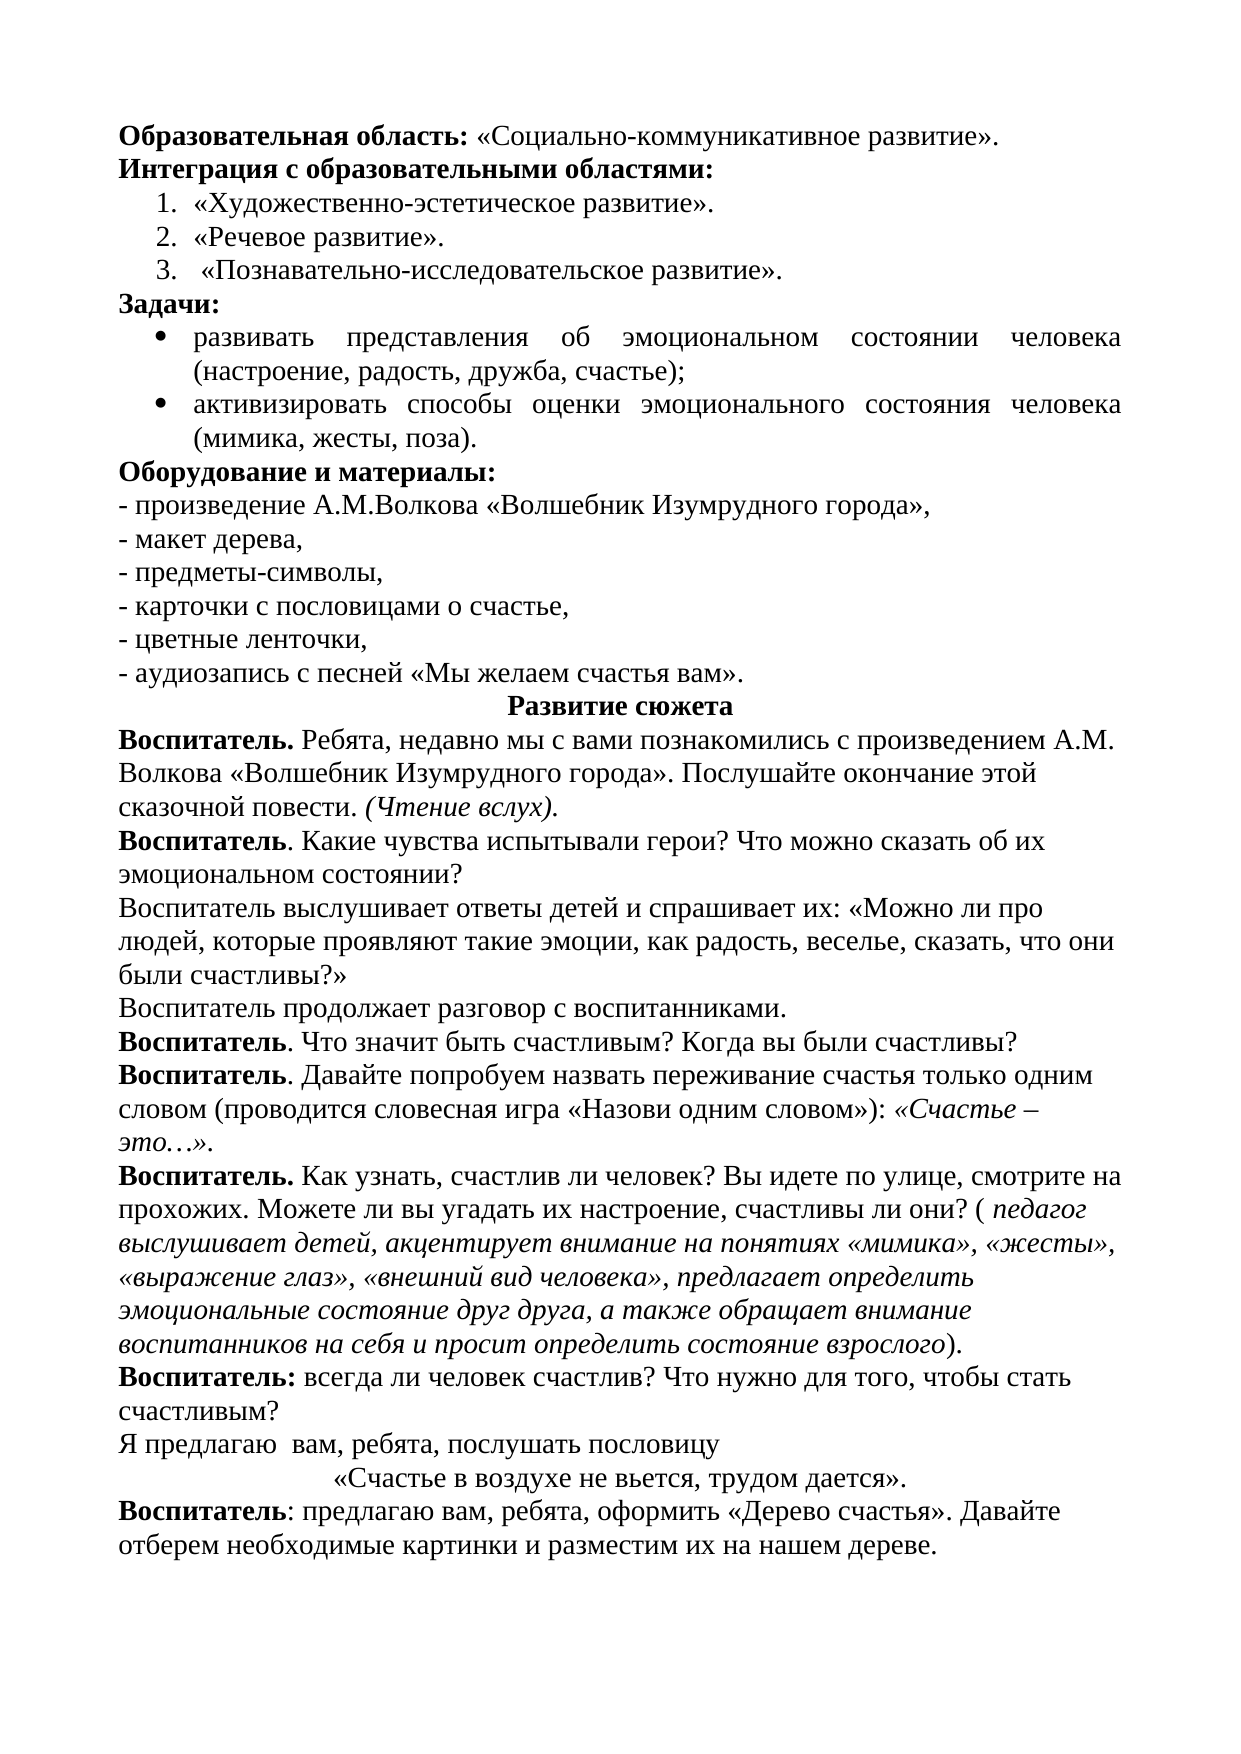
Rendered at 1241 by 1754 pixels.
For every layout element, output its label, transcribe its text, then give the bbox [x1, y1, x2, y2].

text - предметы-символы, [118, 554, 1122, 588]
text Оборудование и материалы: [118, 454, 1122, 487]
text Воспитатель. Ребята, недавно мы с вами познакомились с произведением А.М. Волкова «Волшебник Изумрудного города». Послушайте окончание этой сказочной повести. (Чтение вслух). [118, 722, 1122, 823]
text Развитие сюжета [118, 688, 1122, 722]
text - карточки с пословицами о счастье, [118, 588, 1122, 621]
text Воспитатель: всегда ли человек счастлив? Что нужно для того, чтобы стать счастливым? [118, 1359, 1122, 1426]
text - произведение А.М.Волкова «Волшебник Изумрудного города», [118, 487, 1122, 521]
text Воспитатель: предлагаю вам, ребята, оформить «Дерево счастья». Давайте отберем необходимые картинки и разместим их на нашем дереве. [118, 1493, 1122, 1561]
text Задачи: [118, 286, 1122, 319]
list активизировать способы оценки эмоционального состояния человека (мимика, жесты, поза). [156, 387, 1122, 454]
text Воспитатель. Как узнать, счастлив ли человек? Вы идете по улице, смотрите на прохожих. Можете ли вы угадать их настроение, счастливы ли они? ( педагог выслушивает детей, акцентирует внимание на понятиях «мимика», «жесты», «выражение глаз», «внешний вид человека», предлагает определить эмоциональные состояние друг друга, а также обращает внимание воспитанников на себя и просит определить состояние взрослого). [118, 1158, 1122, 1359]
text «Счастье в воздухе не вьется, трудом дается». [118, 1460, 1122, 1493]
text - цветные ленточки, [118, 621, 1122, 655]
text Я предлагаю вам, ребята, послушать пословицу [118, 1426, 1122, 1460]
list «Речевое развитие». [156, 219, 1122, 252]
text Образовательная область: «Социально-коммуникативное развитие». [118, 118, 1122, 152]
text Воспитатель выслушивает ответы детей и спрашивает их: «Можно ли про людей, которые проявляют такие эмоции, как радость, веселье, сказать, что они были счастливы?» [118, 890, 1122, 990]
list «Художественно-эстетическое развитие». [156, 185, 1122, 219]
list развивать представления об эмоциональном состоянии человека (настроение, радость, дружба, счастье); [156, 319, 1122, 387]
text Интеграция с образовательными областями: [118, 152, 1122, 185]
text Воспитатель. Что значит быть счастливым? Когда вы были счастливы? [118, 1024, 1122, 1057]
text Воспитатель. Давайте попробуем назвать переживание счастья только одним словом (проводится словесная игра «Назови одним словом»): «Счастье – это…». [118, 1057, 1122, 1158]
text - аудиозапись с песней «Мы желаем счастья вам». [118, 655, 1122, 688]
text Воспитатель. Какие чувства испытывали герои? Что можно сказать об их эмоциональном состоянии? [118, 823, 1122, 890]
text - макет дерева, [118, 521, 1122, 554]
list «Познавательно-исследовательское развитие». [156, 252, 1122, 286]
text Воспитатель продолжает разговор с воспитанниками. [118, 990, 1122, 1024]
